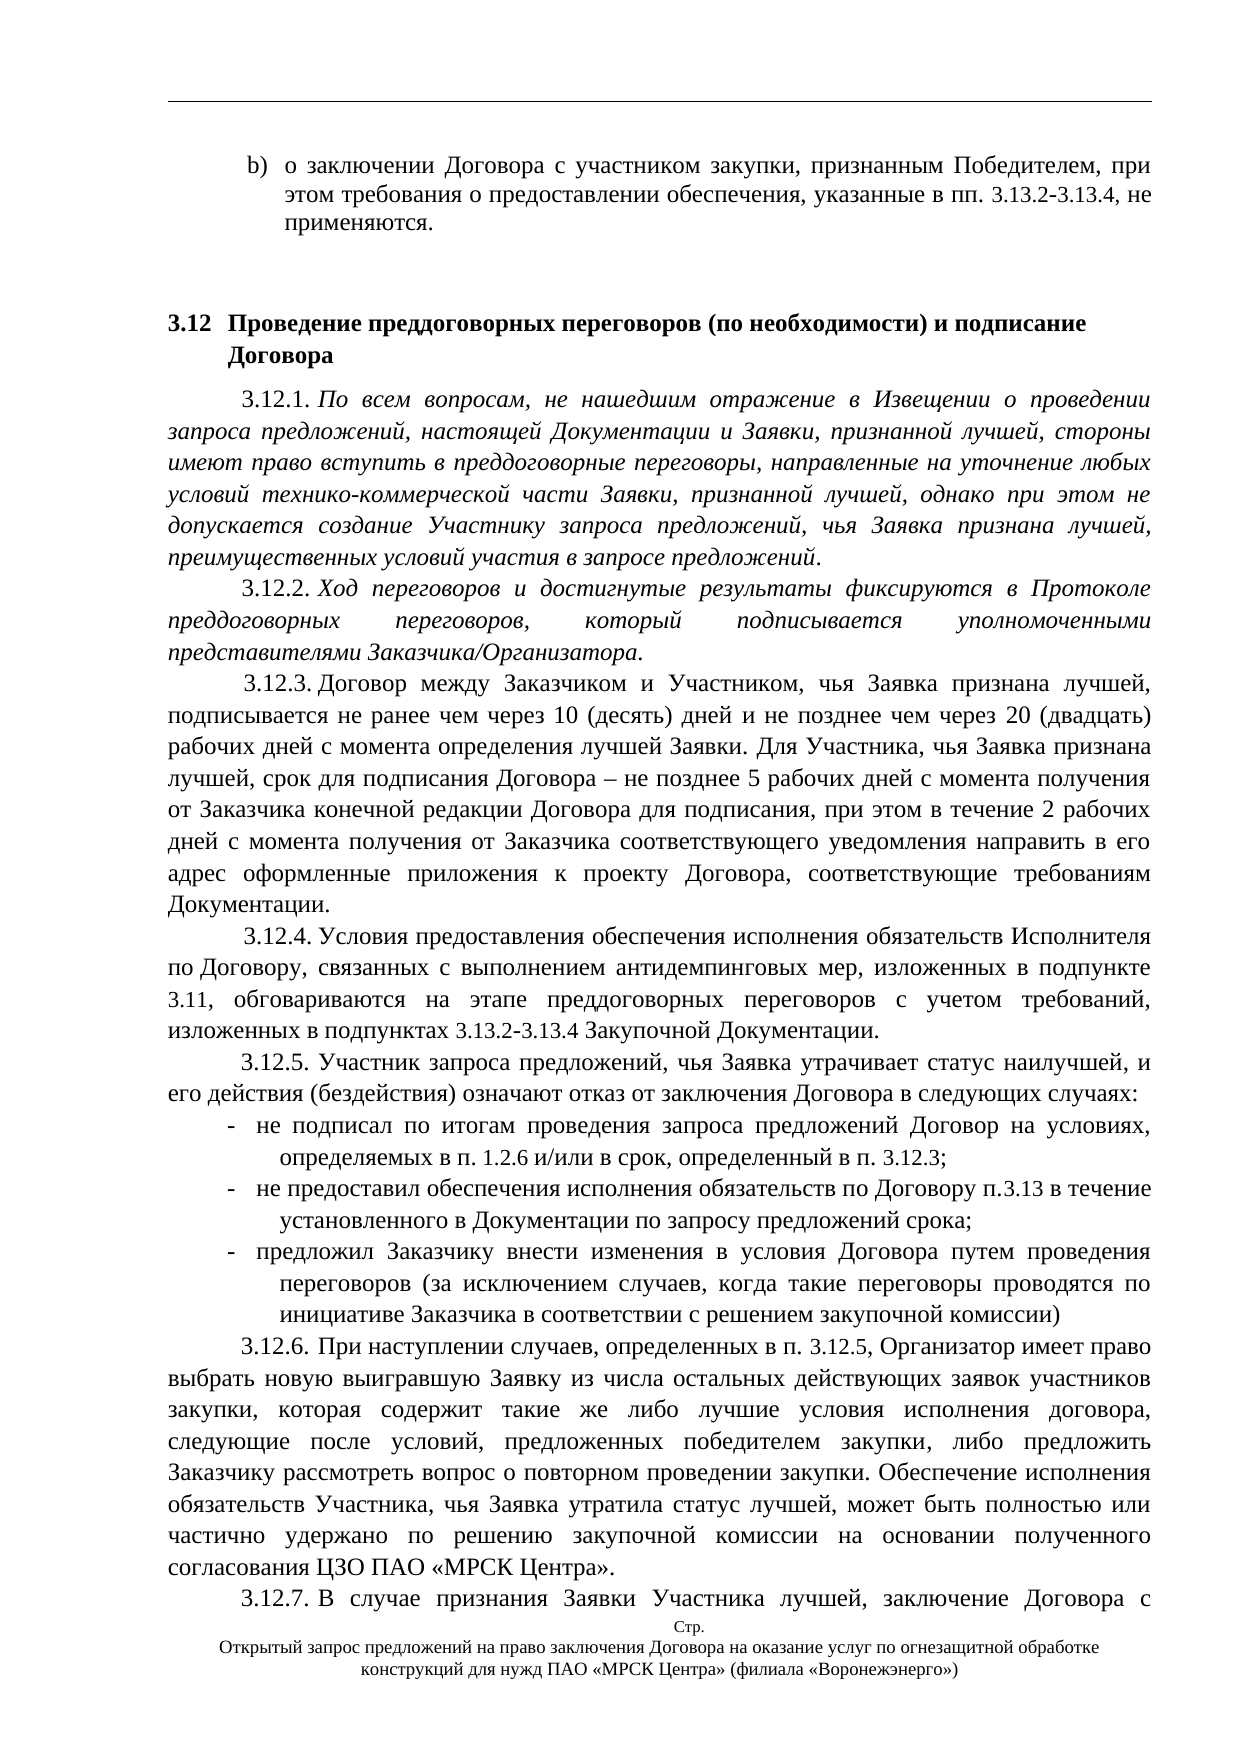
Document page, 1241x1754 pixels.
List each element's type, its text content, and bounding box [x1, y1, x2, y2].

list При наступлении случаев, определенных в п. 3.12.5, Организатор имеет право выбрать новую выигравшую Заявку из числа остальных действующих заявок участников закупки, которая содержит такие же либо лучшие условия исполнения договора, следующие после условий, предложенных победителем закупки, либо предложить Заказчику рассмотреть вопрос о повторном проведении закупки. Обеспечение исполнения обязательств Участника, чья Заявка утратила статус лучшей, может быть полностью или частично удержано по решению закупочной комиссии на основании полученного согласования ЦЗО ПАО «МРСК Центра». [168, 1331, 1152, 1581]
subtitle Проведение преддоговорных переговоров (по необходимости) и подписание Договора [168, 308, 1152, 369]
list По всем вопросам, не нашедшим отражение в Извещении о проведении запроса предложений, настоящей Документации и Заявки, признанной лучшей, стороны имеют право вступить в преддоговорные переговоры, направленные на уточнение любых условий технико-коммерческой части Заявки, признанной лучшей, однако при этом не допускается создание Участнику запроса предложений, чья Заявка признана лучшей, преимущественных условий участия в запросе предложений. [168, 384, 1152, 571]
list не подписал по итогам проведения запроса предложений Договор на условиях, определяемых в п. 1.2.6 и/или в срок, определенный в п. 3.12.3; [227, 1110, 1152, 1170]
list Участник запроса предложений, чья Заявка утрачивает статус наилучшей, и его действия (бездействия) означают отказ от заключения Договора в следующих случаях: [168, 1047, 1152, 1107]
list о заключении Договора с участником закупки, признанным Победителем, при этом требования о предоставлении обеспечения, указанные в пп. 3.13.2-3.13.4, не применяются. [247, 150, 1152, 236]
list Ход переговоров и достигнутые результаты фиксируются в Протоколе преддоговорных переговоров, который подписывается уполномоченными представителями Заказчика/Организатора. [168, 573, 1152, 665]
list не предоставил обеспечения исполнения обязательств по Договору п.3.13 в течение установленного в Документации по запросу предложений срока; [227, 1173, 1152, 1233]
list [168, 1583, 1152, 1612]
list Условия предоставления обеспечения исполнения обязательств Исполнителя по Договору, связанных с выполнением антидемпинговых мер, изложенных в подпункте 3.11, обговариваются на этапе преддоговорных переговоров с учетом требований, изложенных в подпунктах 3.13.2-3.13.4 Закупочной Документации. [168, 921, 1152, 1044]
list предложил Заказчику внести изменения в условия Договора путем проведения переговоров (за исключением случаев, когда такие переговоры проводятся по инициативе Заказчика в соответствии с решением закупочной комиссии) [227, 1236, 1152, 1328]
list Договор между Заказчиком и Участником, чья Заявка признана лучшей, подписывается не ранее чем через 10 (десять) дней и не позднее чем через 20 (двадцать) рабочих дней с момента определения лучшей Заявки. Для Участника, чья Заявка признана лучшей, срок для подписания Договора – не позднее 5 рабочих дней с момента получения от Заказчика конечной редакции Договора для подписания, при этом в течение 2 рабочих дней с момента получения от Заказчика соответствующего уведомления направить в его адрес оформленные приложения к проекту Договора, соответствующие требованиям Документации. [168, 668, 1152, 918]
